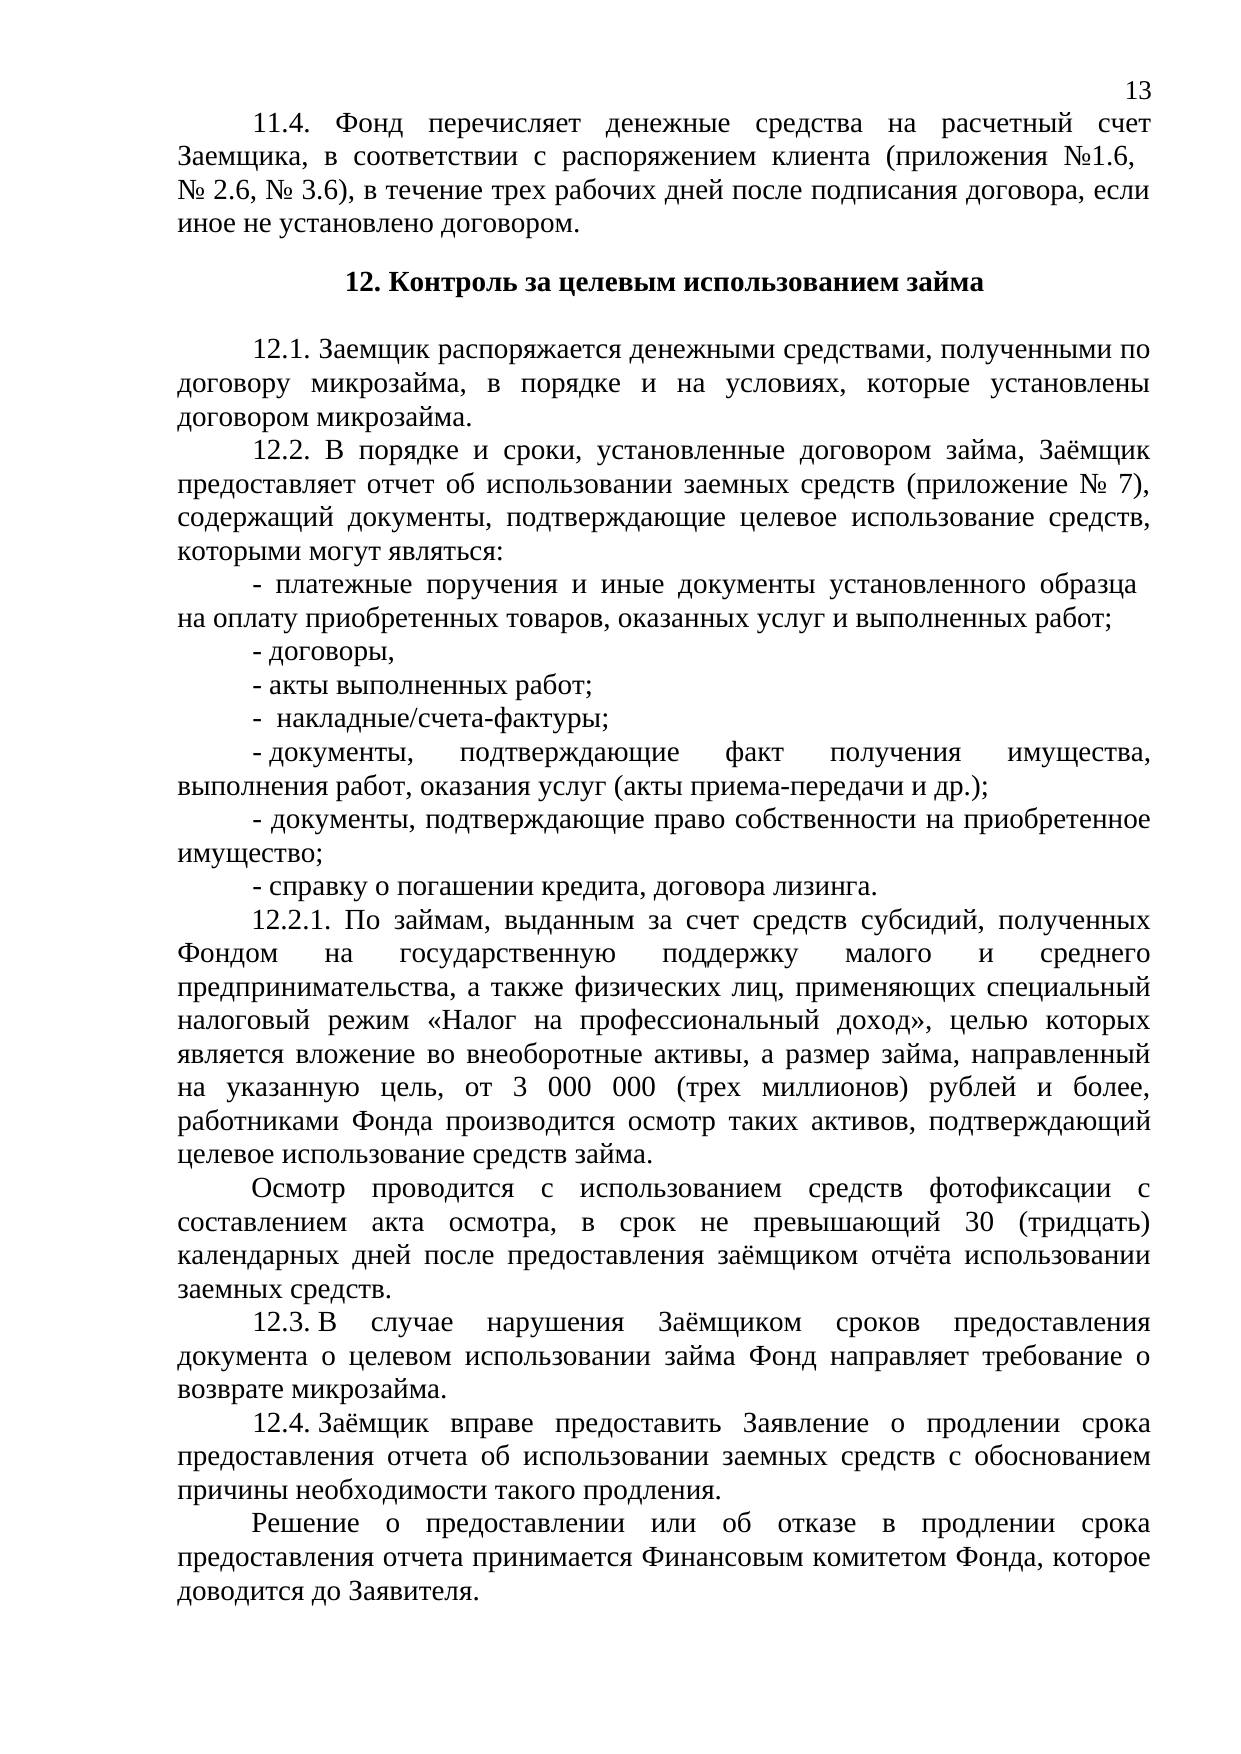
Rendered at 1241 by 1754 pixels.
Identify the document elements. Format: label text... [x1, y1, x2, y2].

text Осмотр проводится с использованием средств фотофиксации с составлением акта осмотра, в срок не превышающий 30 (тридцать) календарных дней после предоставления заёмщиком отчёта использовании заемных средств. [177, 1170, 1152, 1304]
text 11.4. Фонд перечисляет денежные средства на расчетный счет Заемщика, в соответствии с распоряжением клиента (приложения №1.6, № 2.6, № 3.6), в течение трех рабочих дней после подписания договора, если иное не установлено договором. [177, 105, 1152, 239]
text 12.2.1. По займам, выданным за счет средств субсидий, полученных Фондом на государственную поддержку малого и среднего предпринимательства, а также физических лиц, применяющих специальный налоговый режим «Налог на профессиональный доход», целью которых является вложение во внеоборотные активы, а размер займа, направленный на указанную цель, от 3 000 000 (трех миллионов) рублей и более, работниками Фонда производится осмотр таких активов, подтверждающий целевое использование средств займа. [177, 902, 1152, 1170]
text 12. Контроль за целевым использованием займа [177, 264, 1152, 298]
text 12.1. Заемщик распоряжается денежными средствами, полученными по договору микрозайма, в порядке и на условиях, которые установлены договором микрозайма. [177, 332, 1152, 432]
text 12.4. Заёмщик вправе предоставить Заявление о продлении срока предоставления отчета об использовании заемных средств с обоснованием причины необходимости такого продления. [177, 1405, 1152, 1506]
text - накладные/счета-фактуры; [177, 701, 1152, 734]
text - документы, подтверждающие факт получения имущества, выполнения работ, оказания услуг (акты приема-передачи и др.); [177, 734, 1152, 801]
text 12.2. В порядке и сроки, установленные договором займа, Заёмщик предоставляет отчет об использовании заемных средств (приложение № 7), содержащий документы, подтверждающие целевое использование средств, которыми могут являться: [177, 432, 1152, 566]
text - документы, подтверждающие право собственности на приобретенное имущество; [177, 801, 1152, 868]
text Решение о предоставлении или об отказе в продлении срока предоставления отчета принимается Финансовым комитетом Фонда, которое доводится до Заявителя. [177, 1506, 1152, 1606]
text - договоры, [177, 633, 1152, 667]
text - справку о погашении кредита, договора лизинга. [177, 868, 1152, 902]
text 12.3. В случае нарушения Заёмщиком сроков предоставления документа о целевом использовании займа Фонд направляет требование о возврате микрозайма. [177, 1304, 1152, 1405]
text - платежные поручения и иные документы установленного образца на оплату приобретенных товаров, оказанных услуг и выполненных работ; [177, 566, 1152, 633]
text - акты выполненных работ; [177, 667, 1152, 701]
